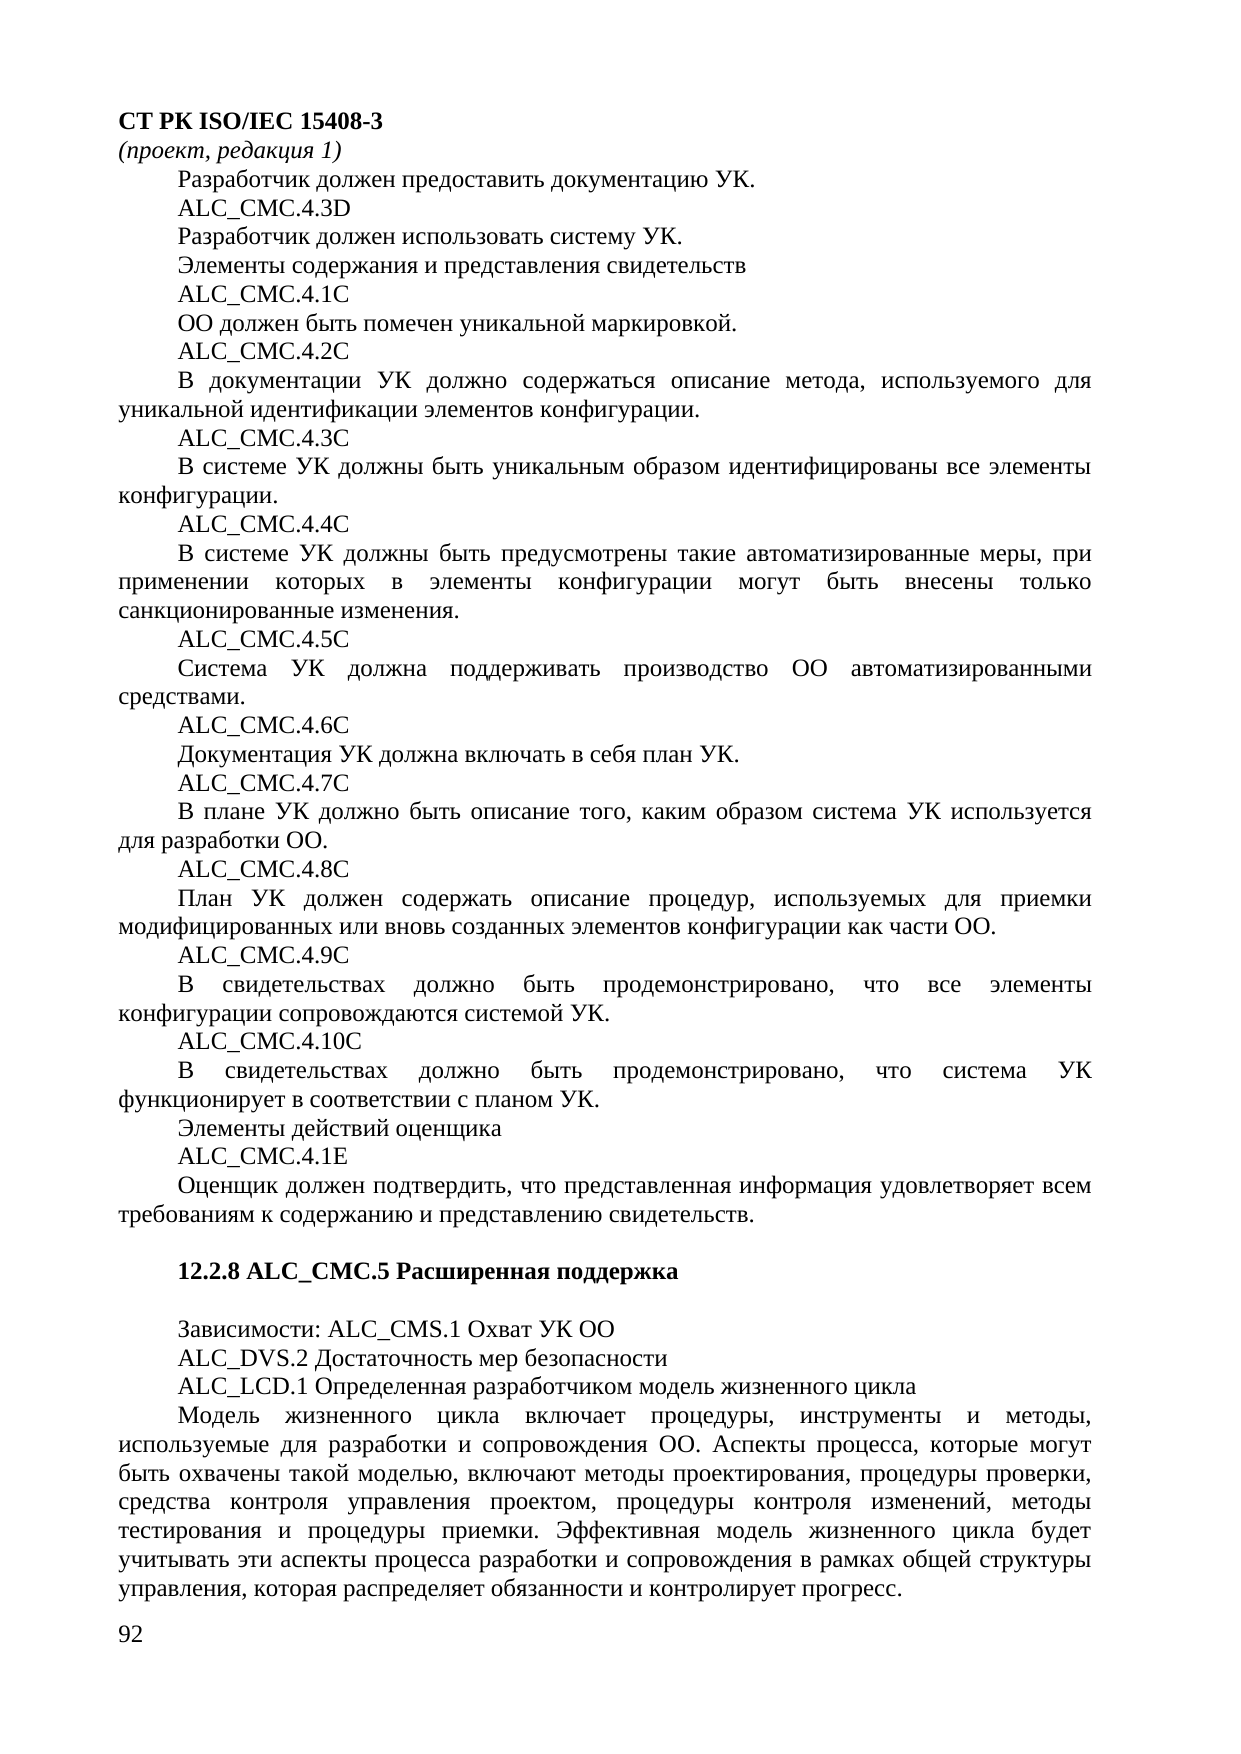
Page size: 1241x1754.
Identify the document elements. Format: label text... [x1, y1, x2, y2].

text ALC_CMC.4.6C [118, 710, 1092, 739]
text Разработчик должен использовать систему УК. [118, 221, 1092, 250]
text ALC_СМС.4.10С [118, 1026, 1092, 1055]
text ALC_CMC.4.4C [118, 509, 1092, 538]
text Модель жизненного цикла включает процедуры, инструменты и методы, используемые для разработки и сопровождения ОО. Аспекты процесса, которые могут быть охвачены такой моделью, включают методы проектирования, процедуры проверки, средства контроля управления проектом, процедуры контроля изменений, методы тестирования и процедуры приемки. Эффективная модель жизненного цикла будет учитывать эти аспекты процесса разработки и сопровождения в рамках общей структуры управления, которая распределяет обязанности и контролирует прогресс. [118, 1400, 1092, 1601]
text ALC_СМС.4.1Е [118, 1141, 1092, 1170]
text В системе УК должны быть предусмотрены такие автоматизированные меры, при применении которых в элементы конфигурации могут быть внесены только санкционированные изменения. [118, 538, 1092, 624]
text В системе УК должны быть уникальным образом идентифицированы все элементы конфигурации. [118, 451, 1092, 509]
text ALC_CMC.4.3C [118, 423, 1092, 451]
text ALC_CMC.4.2C [118, 336, 1092, 365]
text Оценщик должен подтвердить, что представленная информация удовлетворяет всем требованиям к содержанию и представлению свидетельств. [118, 1170, 1092, 1228]
text В свидетельствах должно быть продемонстрировано, что все элементы конфигурации сопровождаются системой УК. [118, 969, 1092, 1026]
text В документации УК должно содержаться описание метода, используемого для уникальной идентификации элементов конфигурации. [118, 365, 1092, 423]
text ОО должен быть помечен уникальной маркировкой. [118, 308, 1092, 336]
text ALC_CMC.4.7C [118, 768, 1092, 796]
text В свидетельствах должно быть продемонстрировано, что система УК функционирует в соответствии с планом УК. [118, 1055, 1092, 1113]
text Документация УК должна включать в себя план УК. [118, 739, 1092, 768]
text ALC_CMC.4.1C [118, 279, 1092, 308]
text Система УК должна поддерживать производство ОО автоматизированными средствами. [118, 653, 1092, 710]
text ALC_CMC.4.9C [118, 940, 1092, 969]
text ALC_CMC.4.3D [118, 193, 1092, 221]
text 12.2.8 ALC_CMC.5 Расширенная поддержка [118, 1256, 1092, 1285]
text ALC_LCD.1 Определенная разработчиком модель жизненного цикла [118, 1371, 1092, 1400]
text Зависимости: ALC_CMS.1 Охват УК ОО [118, 1314, 1092, 1343]
text План УК должен содержать описание процедур, используемых для приемки модифицированных или вновь созданных элементов конфигурации как части ОО. [118, 883, 1092, 940]
text ALC_CMC.4.8C [118, 854, 1092, 883]
text ALC_CMC.4.5C [118, 624, 1092, 653]
text ALC_DVS.2 Достаточность мер безопасности [118, 1343, 1092, 1371]
text В плане УК должно быть описание того, каким образом система УК используется для разработки ОО. [118, 796, 1092, 854]
text Разработчик должен предоставить документацию УК. [118, 164, 1092, 193]
text Элементы содержания и представления свидетельств [118, 250, 1092, 279]
text Элементы действий оценщика [118, 1113, 1092, 1141]
